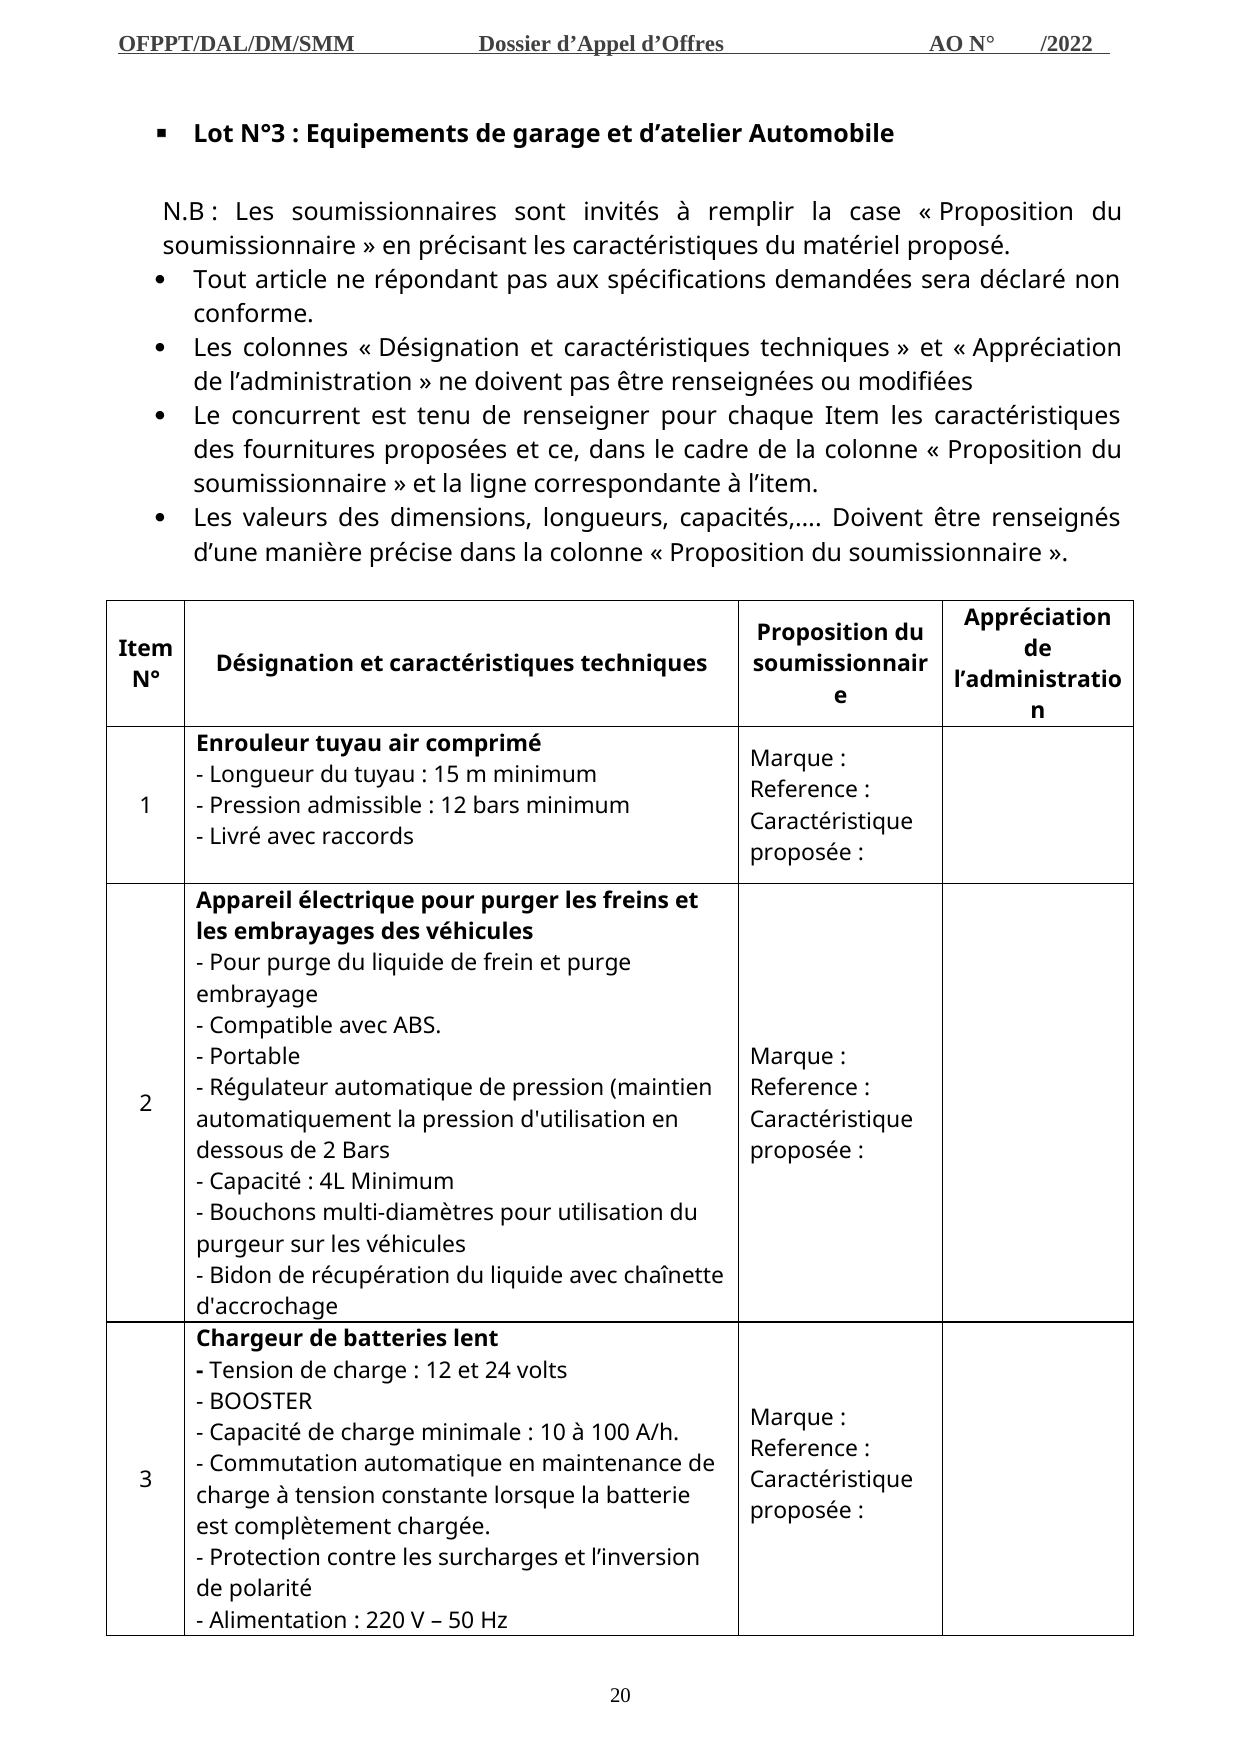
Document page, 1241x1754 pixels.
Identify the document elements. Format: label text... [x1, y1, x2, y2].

table_cell 1 [107, 727, 184, 883]
table_cell Chargeur de batteries lent - Tension de charge : 12 et 24 volts - BOOSTER - Capacité de charge minimale : 10 à 100 A/h. - Commutation automatique en maintenance de charge à tension constante lorsque la batterie est complètement chargée. - Protection contre les surcharges et l’inversion de polarité - Alimentation : 220 V – 50 Hz [185, 1323, 738, 1635]
table_cell 3 [107, 1323, 184, 1635]
list Les valeurs des dimensions, longueurs, capacités,…. Doivent être renseignés d’une manière précise dans la colonne « Proposition du soumissionnaire ». [156, 500, 1122, 568]
list Les colonnes « Désignation et caractéristiques techniques » et « Appréciation de l’administration » ne doivent pas être renseignées ou modifiées [156, 330, 1122, 398]
table_cell [943, 884, 1133, 1321]
table_header Proposition du soumissionnaire [739, 601, 942, 726]
table_cell [943, 1323, 1133, 1635]
table_cell Appareil électrique pour purger les freins et les embrayages des véhicules - Pour purge du liquide de frein et purge embrayage - Compatible avec ABS. - Portable - Régulateur automatique de pression (maintien automatiquement la pression d'utilisation en dessous de 2 Bars - Capacité : 4L Minimum - Bouchons multi-diamètres pour utilisation du purgeur sur les véhicules - Bidon de récupération du liquide avec chaînette d'accrochage [185, 884, 738, 1321]
table_cell [943, 727, 1133, 883]
table_cell Marque : Reference : Caractéristique proposée : [739, 884, 942, 1321]
text N.B : Les soumissionnaires sont invités à remplir la case « Proposition du soumissionnaire » en précisant les caractéristiques du matériel proposé. [162, 193, 1122, 262]
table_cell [739, 1323, 942, 1635]
table_header Désignation et caractéristiques techniques [185, 601, 738, 726]
table_cell 2 [107, 884, 184, 1321]
table_cell Enrouleur tuyau air comprimé - Longueur du tuyau : 15 m minimum - Pression admissible : 12 bars minimum - Livré avec raccords [185, 727, 738, 883]
list Lot N°3 : Equipements de garage et d’atelier Automobile [156, 115, 1124, 149]
table_header Item N° [107, 601, 184, 726]
list Tout article ne répondant pas aux spécifications demandées sera déclaré non conforme. [156, 262, 1122, 330]
table_header Appréciation de l’administration [943, 601, 1133, 726]
table_cell Marque : Reference : Caractéristique proposée : [739, 727, 942, 883]
list Le concurrent est tenu de renseigner pour chaque Item les caractéristiques des fournitures proposées et ce, dans le cadre de la colonne « Proposition du soumissionnaire » et la ligne correspondante à l’item. [156, 398, 1122, 500]
